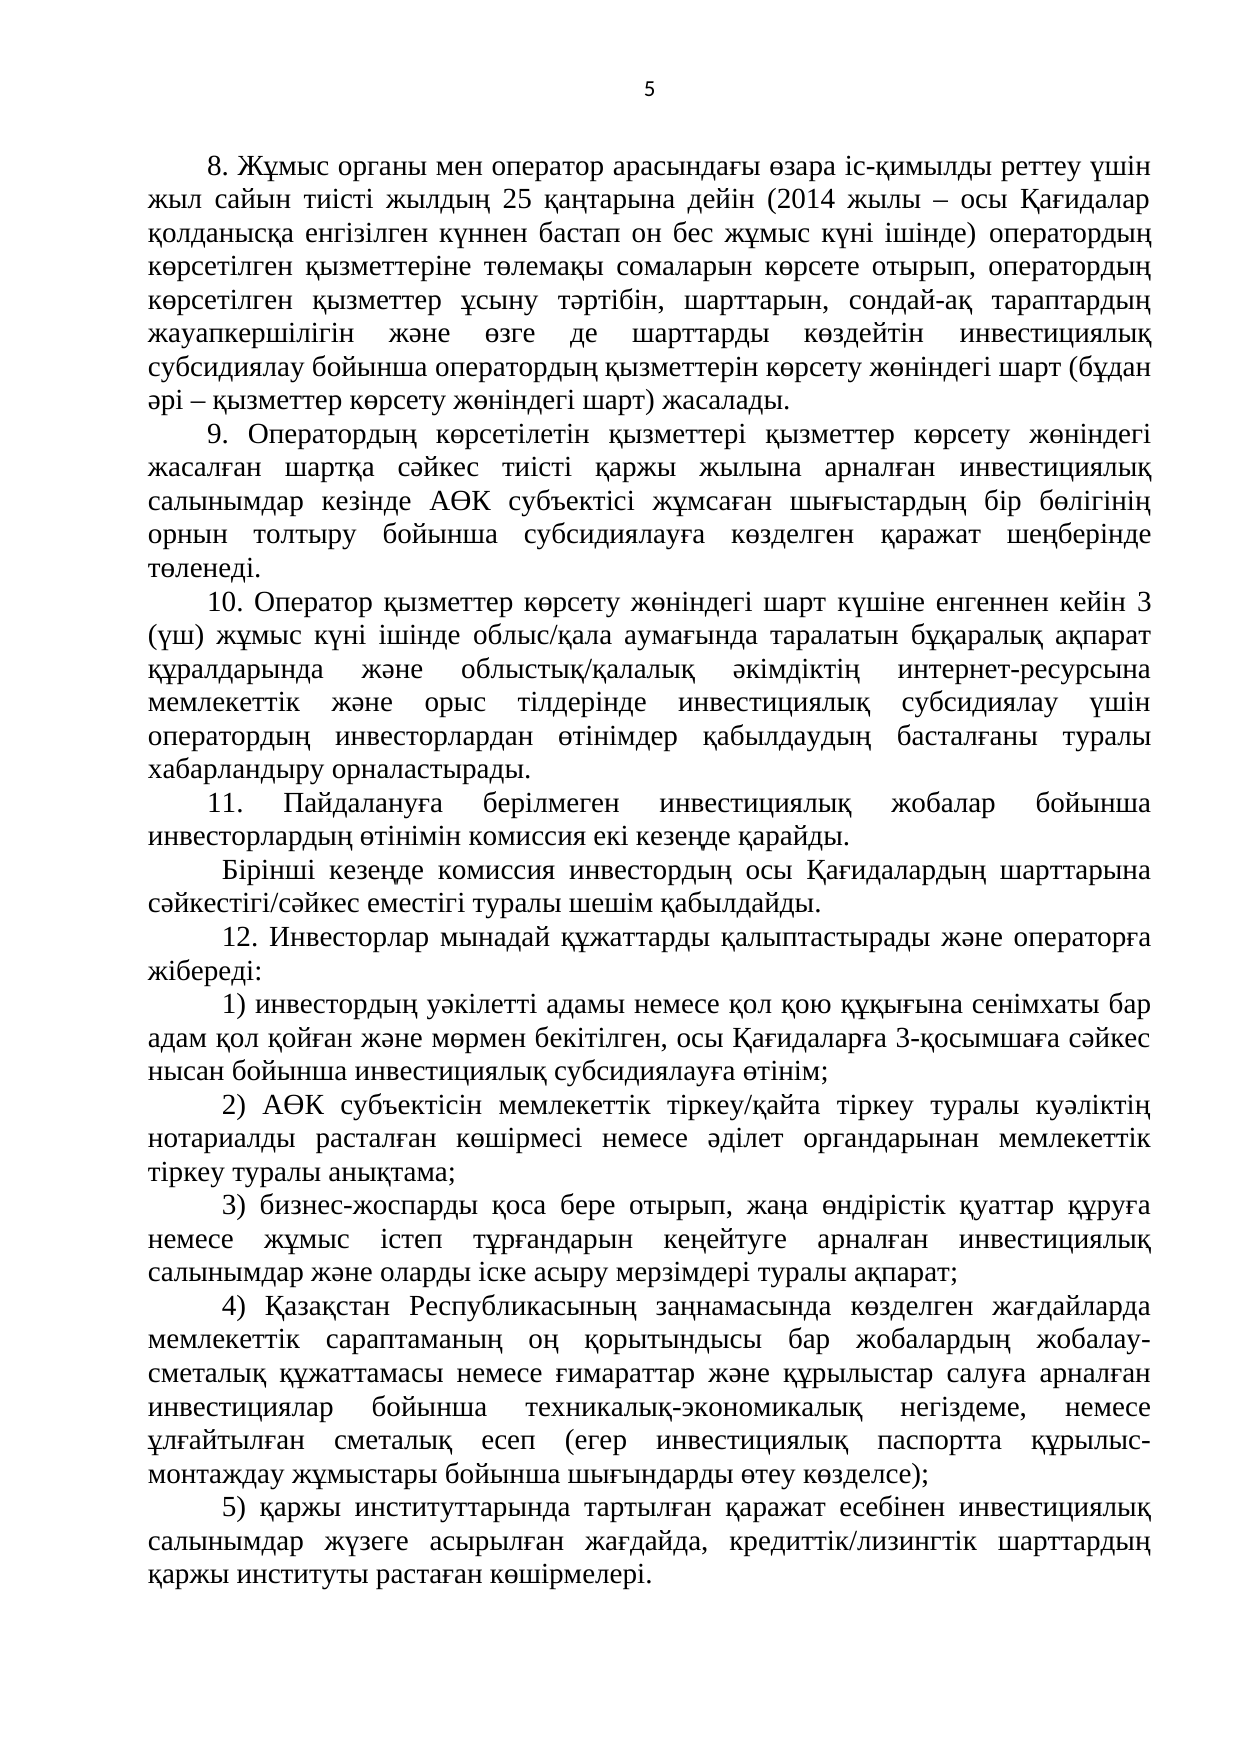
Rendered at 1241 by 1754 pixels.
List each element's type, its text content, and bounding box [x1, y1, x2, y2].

text 3) бизнес-жоспарды қоса бере отырып, жаңа өндірістік қуаттар құруға немесе жұмыс істеп тұрғандарын кеңейтуге арналған инвестициялық салынымдар және оларды іске асыру мерзімдері туралы ақпарат; [148, 1187, 1152, 1288]
text 10. Оператор қызметтер көрсету жөніндегі шарт күшіне енгеннен кейін 3 (үш) жұмыс күні ішінде облыс/қала аумағында таралатын бұқаралық ақпарат құралдарында және облыстық/қалалық әкімдіктің интернет-ресурсына мемлекеттік және орыс тілдерінде инвестициялық субсидиялау үшін оператордың инвесторлардан өтінімдер қабылдаудың басталғаны туралы хабарландыру орналастырады. [148, 584, 1152, 785]
text 9. Оператордың көрсетілетін қызметтері қызметтер көрсету жөніндегі жасалған шартқа сәйкес тиісті қаржы жылына арналған инвестициялық салынымдар кезінде АӨК субъектісі жұмсаған шығыстардың бір бөлігінің орнын толтыру бойынша субсидиялауға көзделген қаражат шеңберінде төленеді. [148, 416, 1152, 584]
text 12. Инвесторлар мынадай құжаттарды қалыптастырады және операторға жібереді: [148, 919, 1152, 986]
text 5) қаржы институттарында тартылған қаражат есебінен инвестициялық салынымдар жүзеге асырылған жағдайда, кредиттік/лизингтік шарттардың қаржы институты растаған көшірмелері. [148, 1489, 1152, 1590]
text 8. Жұмыс органы мен оператор арасындағы өзара іс-қимылды реттеу үшін жыл сайын тиісті жылдың 25 қаңтарына дейін (2014 жылы – осы Қағидалар қолданысқа енгізілген күннен бастап он бес жұмыс күні ішінде) оператордың көрсетілген қызметтеріне төлемақы сомаларын көрсете отырып, оператордың көрсетілген қызметтер ұсыну тәртібін, шарттарын, сондай-ақ тараптардың жауапкершілігін және өзге де шарттарды көздейтін инвестициялық субсидиялау бойынша оператордың қызметтерін көрсету жөніндегі шарт (бұдан әрі – қызметтер көрсету жөніндегі шарт) жасалады. [148, 148, 1152, 416]
text 11. Пайдалануға берілмеген инвестициялық жобалар бойынша инвесторлардың өтінімін комиссия екі кезеңде қарайды. [148, 785, 1152, 852]
text 1) инвестордың уәкілетті адамы немесе қол қою құқығына сенімхаты бар адам қол қойған және мөрмен бекітілген, осы Қағидаларға 3-қосымшаға сәйкес нысан бойынша инвестициялық субсидиялауға өтінім; [148, 986, 1152, 1087]
text 4) Қазақстан Республикасының заңнамасында көзделген жағдайларда мемлекеттік сараптаманың оң қорытындысы бар жобалардың жобалау-сметалық құжаттамасы немесе ғимараттар және құрылыстар салуға арналған инвестициялар бойынша техникалық-экономикалық негіздеме, немесе ұлғайтылған сметалық есеп (егер инвестициялық паспортта құрылыс-монтаждау жұмыстары бойынша шығындарды өтеу көзделсе); [148, 1288, 1152, 1489]
text Бірінші кезеңде комиссия инвестордың осы Қағидалардың шарттарына сәйкестігі/сәйкес еместігі туралы шешім қабылдайды. [148, 852, 1152, 919]
text 2) АӨК субъектісін мемлекеттік тіркеу/қайта тіркеу туралы куәліктің нотариалды расталған көшірмесі немесе әділет органдарынан мемлекеттік тіркеу туралы анықтама; [148, 1087, 1152, 1187]
